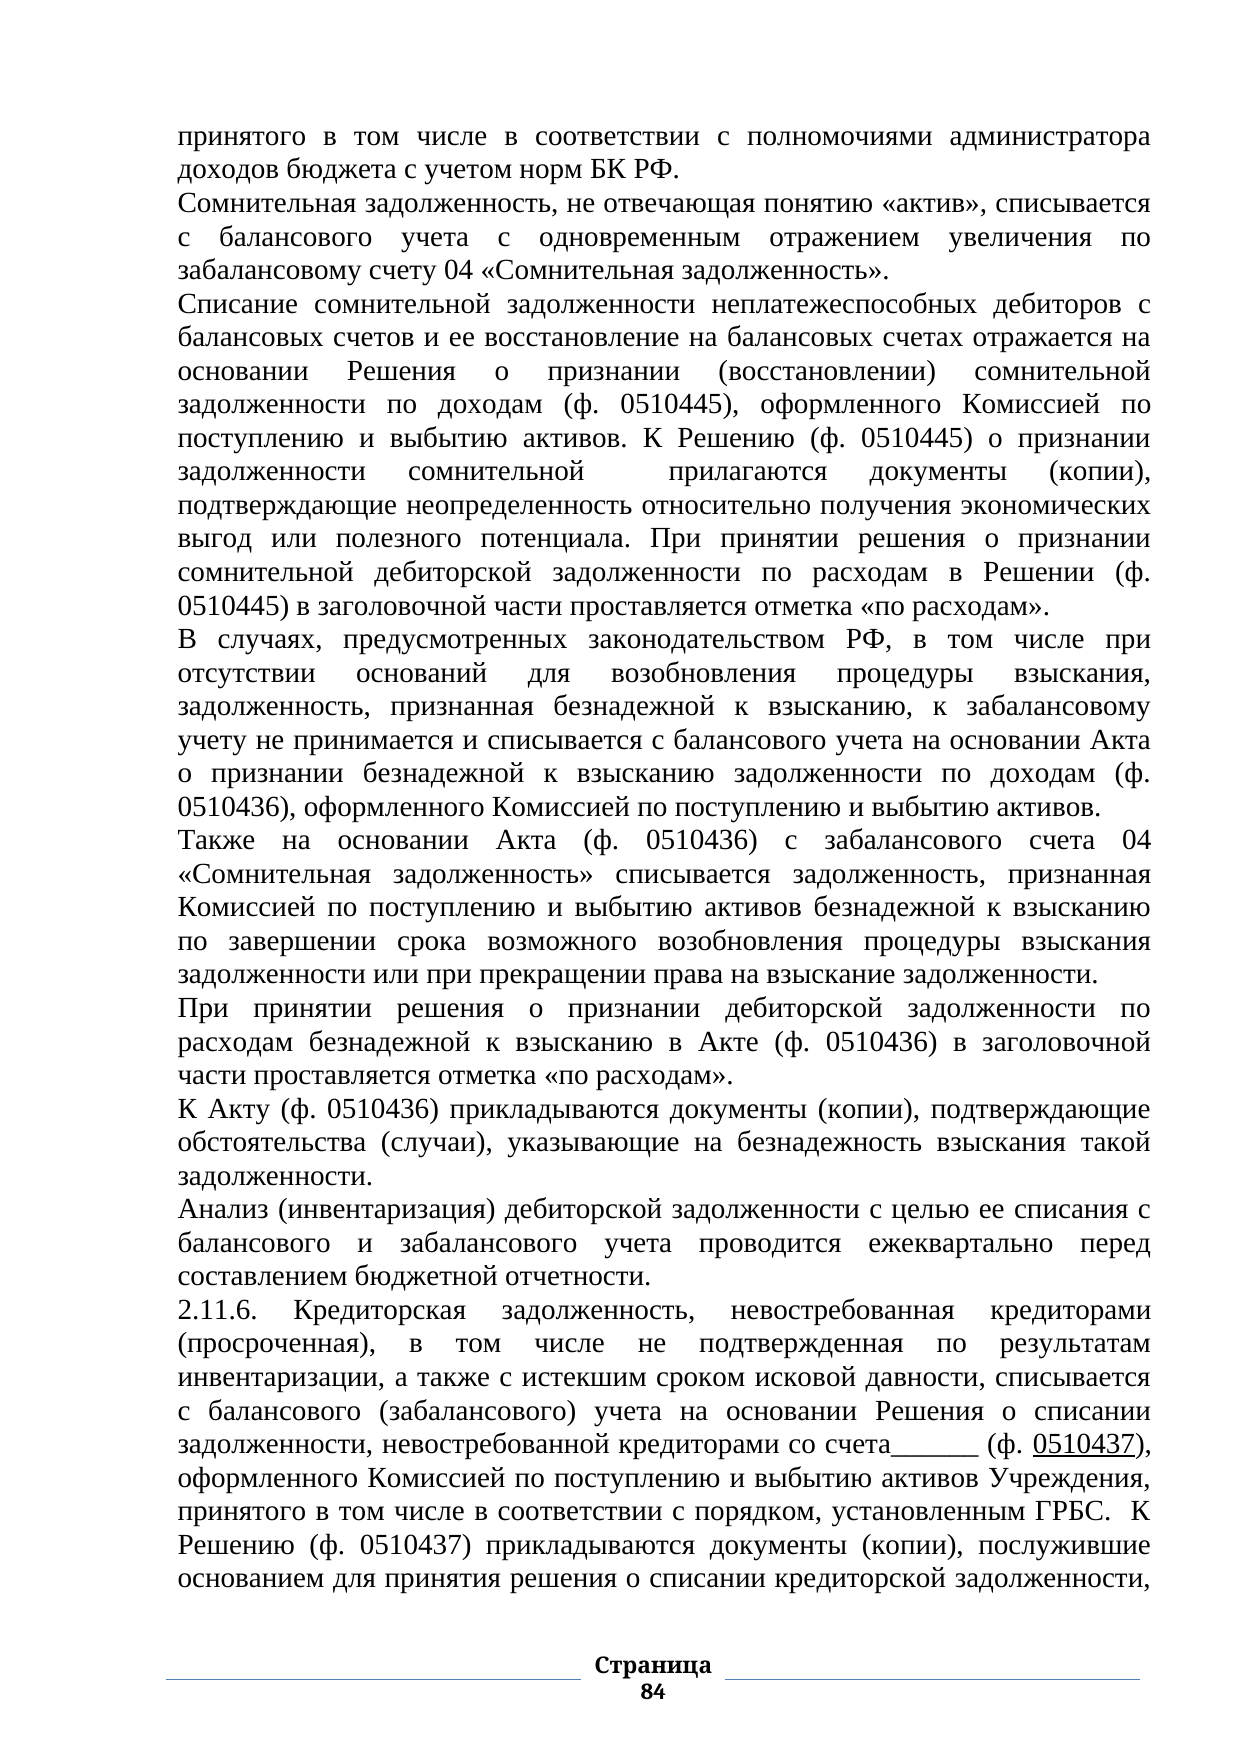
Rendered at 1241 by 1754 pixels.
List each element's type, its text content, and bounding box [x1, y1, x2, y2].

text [177, 118, 1152, 185]
text При принятии решения о признании дебиторской задолженности по расходам безнадежной к взысканию в Акте (ф. 0510436) в заголовочной части проставляется отметка «по расходам». [177, 990, 1152, 1091]
text Списание сомнительной задолженности неплатежеспособных дебиторов с балансовых счетов и ее восстановление на балансовых счетах отражается на основании Решения о признании (восстановлении) сомнительной задолженности по доходам (ф. 0510445), оформленного Комиссией по поступлению и выбытию активов. К Решению (ф. 0510445) о признании задолженности сомнительной прилагаются документы (копии), подтверждающие неопределенность относительно получения экономических выгод или полезного потенциала. При принятии решения о признании сомнительной дебиторской задолженности по расходам в Решении (ф. 0510445) в заголовочной части проставляется отметка «по расходам». [177, 286, 1152, 621]
text К Акту (ф. 0510436) прикладываются документы (копии), подтверждающие обстоятельства (случаи), указывающие на безнадежность взыскания такой задолженности. [177, 1091, 1152, 1191]
text Также на основании Акта (ф. 0510436) с забалансового счета 04 «Сомнительная задолженность» списывается задолженность, признанная Комиссией по поступлению и выбытию активов безнадежной к взысканию по завершении срока возможного возобновления процедуры взыскания задолженности или при прекращении права на взыскание задолженности. [177, 822, 1152, 990]
text В случаях, предусмотренных законодательством РФ, в том числе при отсутствии оснований для возобновления процедуры взыскания, задолженность, признанная безнадежной к взысканию, к забалансовому учету не принимается и списывается с балансового учета на основании Акта о признании безнадежной к взысканию задолженности по доходам (ф. 0510436), оформленного Комиссией по поступлению и выбытию активов. [177, 621, 1152, 822]
text Анализ (инвентаризация) дебиторской задолженности с целью ее списания с балансового и забалансового учета проводится ежеквартально перед составлением бюджетной отчетности. [177, 1191, 1152, 1292]
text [177, 1292, 1152, 1594]
text Сомнительная задолженность, не отвечающая понятию «актив», списывается с балансового учета с одновременным отражением увеличения по забалансовому счету 04 «Сомнительная задолженность». [177, 185, 1152, 286]
